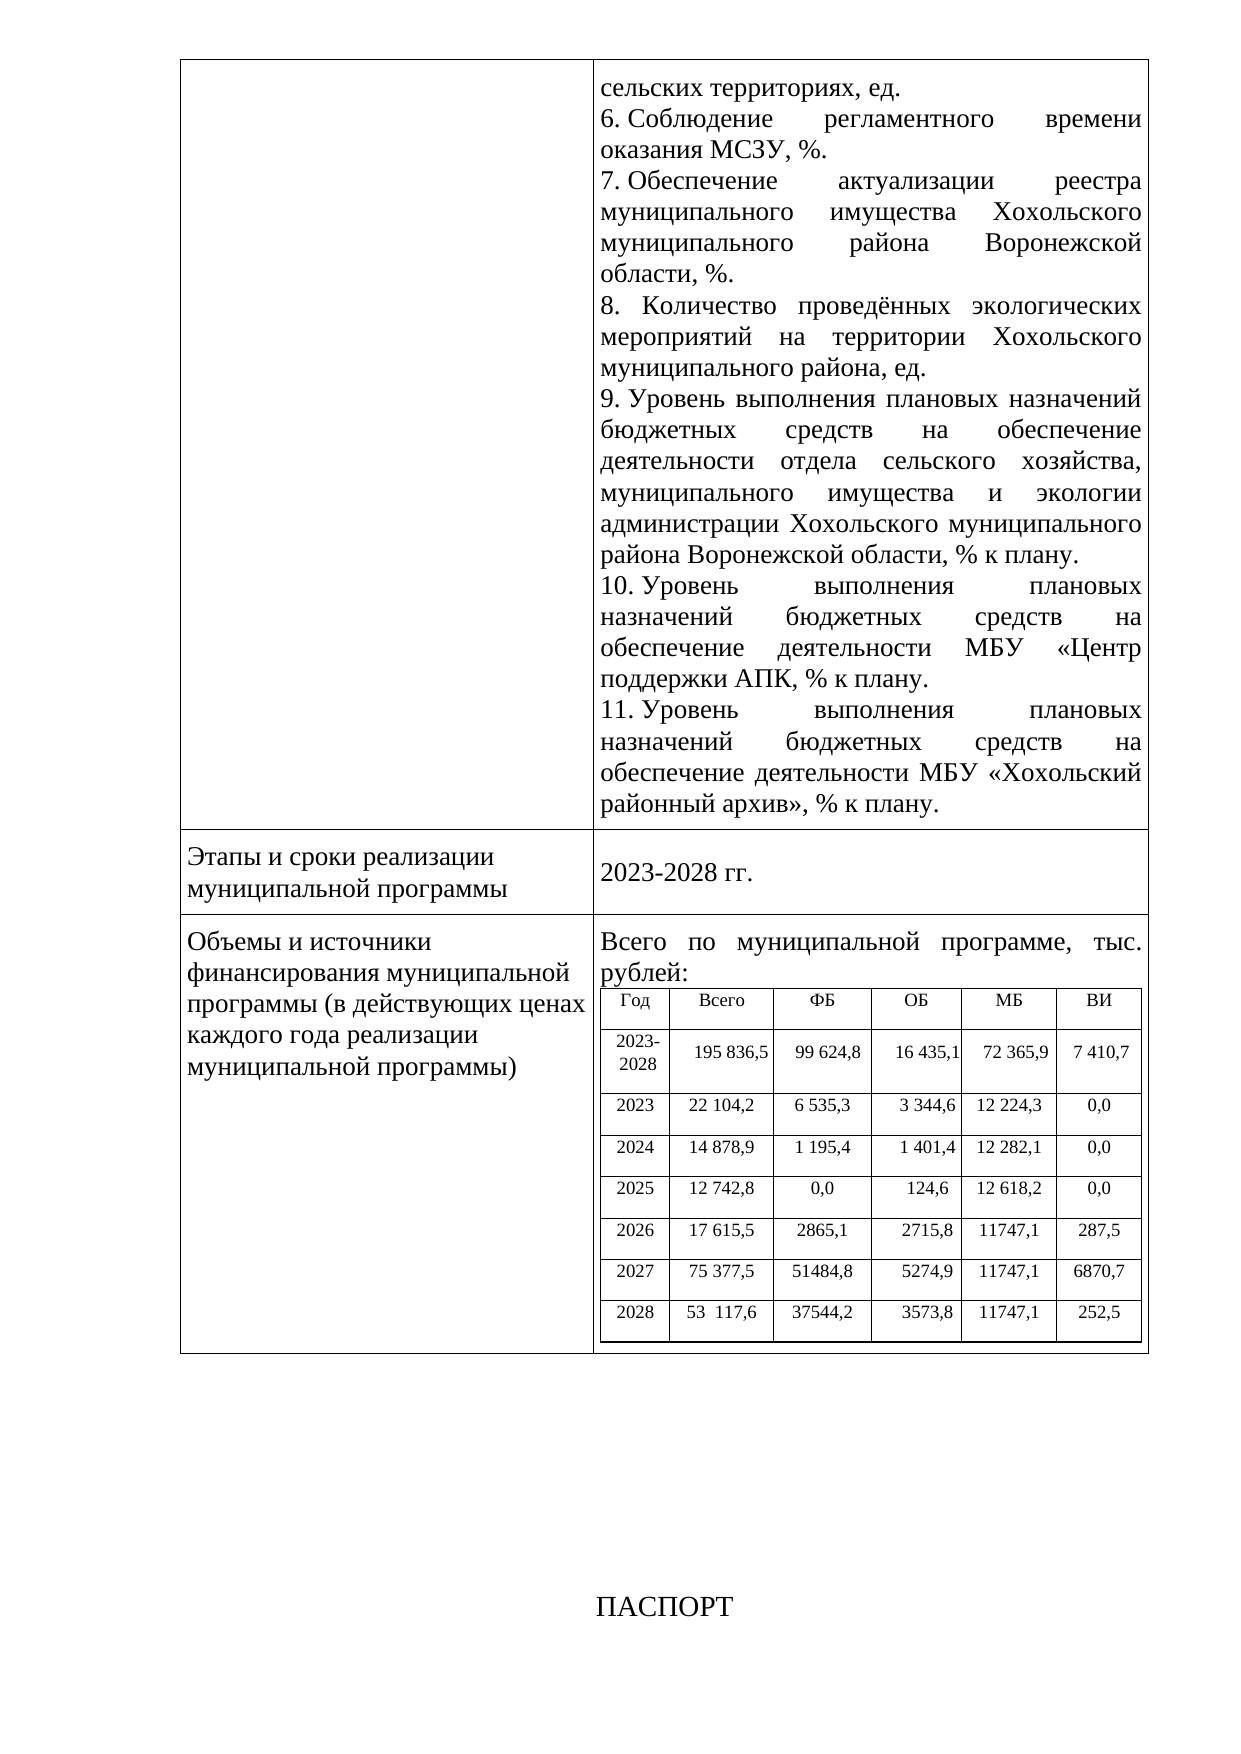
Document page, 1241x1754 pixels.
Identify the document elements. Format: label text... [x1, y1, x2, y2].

text ПАСПОРТ [148, 1589, 1181, 1623]
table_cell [181, 60, 593, 829]
table_cell Этапы и сроки реализации муниципальной программы [181, 830, 593, 913]
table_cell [594, 60, 1148, 829]
table_cell Всего по муниципальной программе, тыс. рублей: [594, 915, 1148, 1353]
table_cell 2023-2028 гг. [594, 830, 1148, 913]
table_cell Объемы и источники финансирования муниципальной программы (в действующих ценах каждого года реализации муниципальной программы) [181, 915, 593, 1353]
